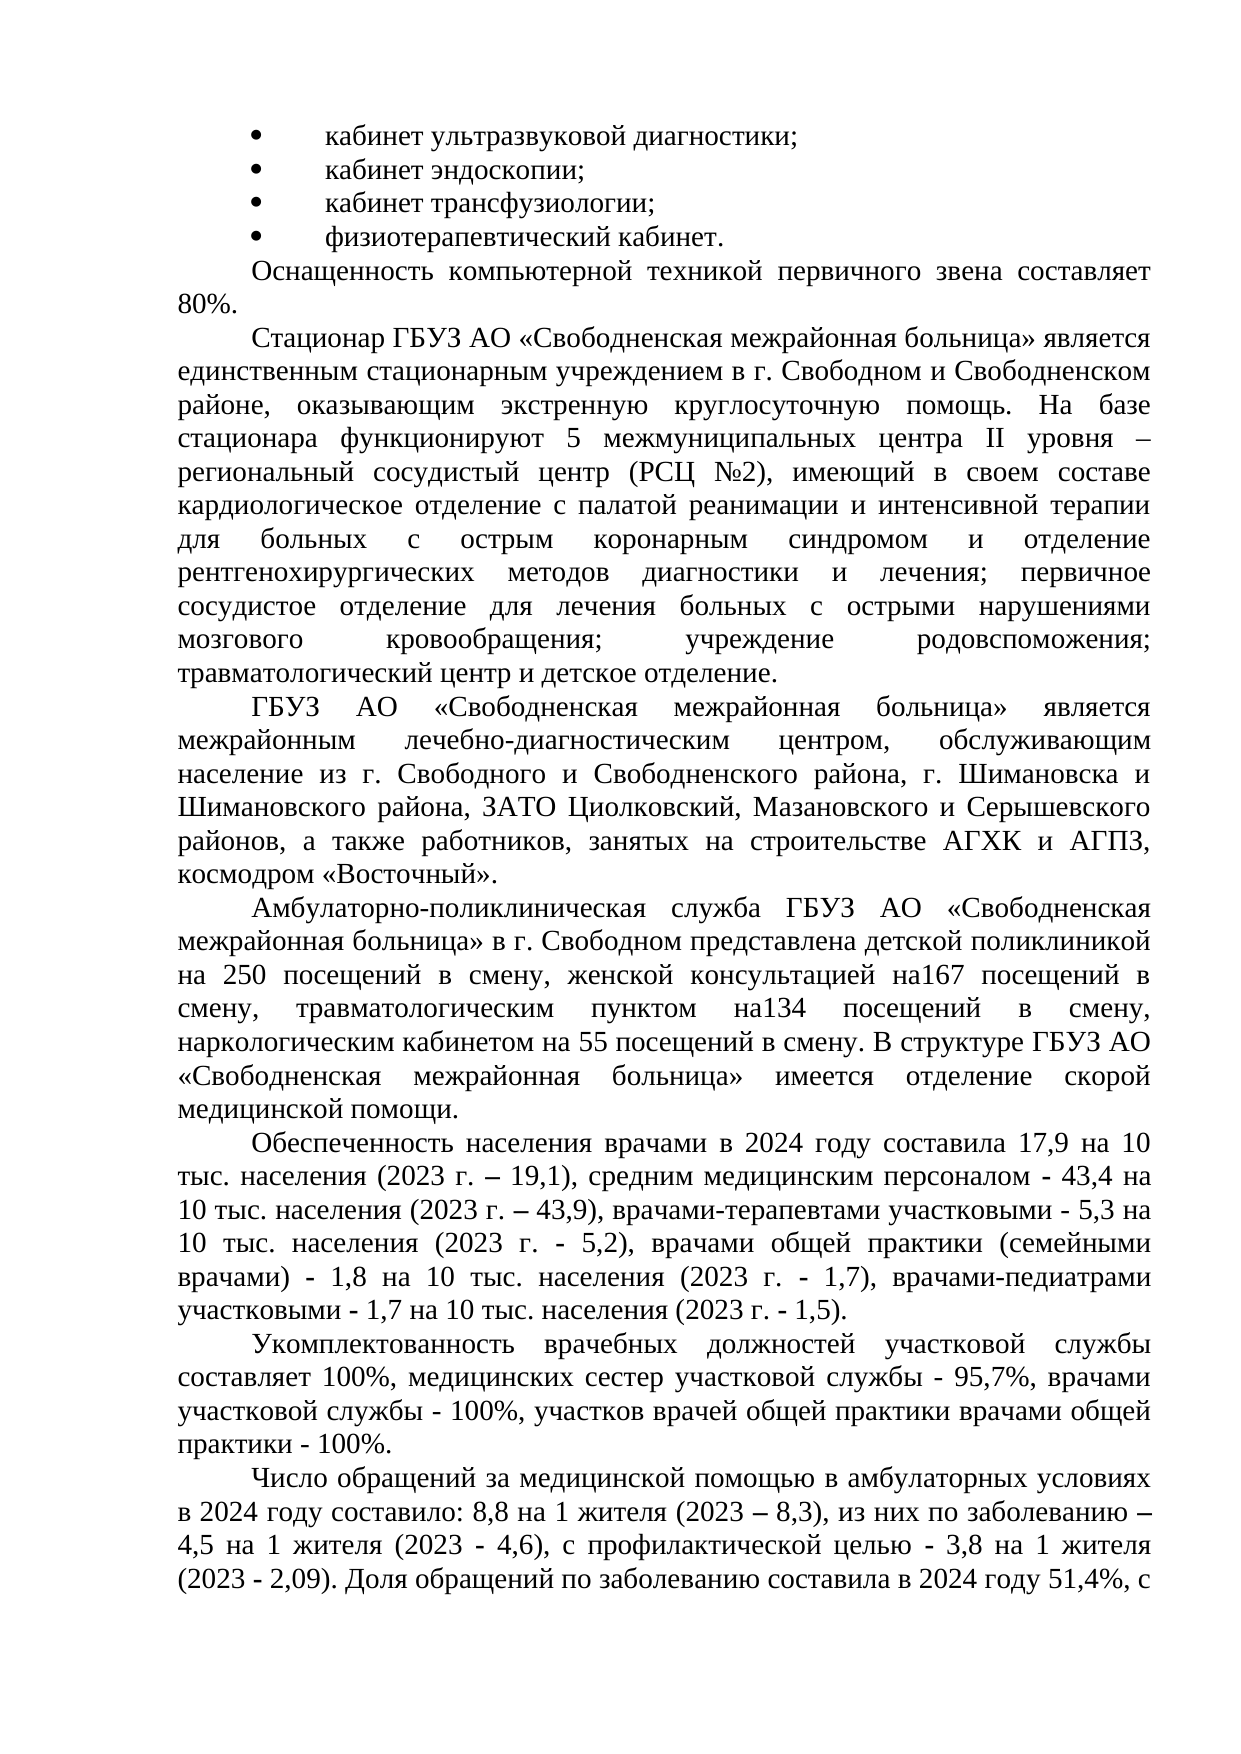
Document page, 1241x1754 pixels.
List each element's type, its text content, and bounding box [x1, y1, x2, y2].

text Оснащенность компьютерной техникой первичного звена составляет 80%. [177, 253, 1152, 320]
text Стационар ГБУЗ АО «Свободненская межрайонная больница» является единственным стационарным учреждением в г. Свободном и Свободненском районе, оказывающим экстренную круглосуточную помощь. На базе стационара функционируют 5 межмуниципальных центра II уровня – региональный сосудистый центр (РСЦ №2), имеющий в своем составе кардиологическое отделение с палатой реанимации и интенсивной терапии для больных с острым коронарным синдромом и отделение рентгенохирургических методов диагностики и лечения; первичное сосудистое отделение для лечения больных с острыми нарушениями мозгового кровообращения; учреждение родовспоможения; травматологический центр и детское отделение. [177, 320, 1152, 689]
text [177, 1460, 1152, 1594]
text Обеспеченность населения врачами в 2024 году составила 17,9 на 10 тыс. населения (2023 г. – 19,1), средним медицинским персоналом - 43,4 на 10 тыс. населения (2023 г. – 43,9), врачами-терапевтами участковыми - 5,3 на 10 тыс. населения (2023 г. - 5,2), врачами общей практики (семейными врачами) - 1,8 на 10 тыс. населения (2023 г. - 1,7), врачами-педиатрами участковыми - 1,7 на 10 тыс. населения (2023 г. - 1,5). [177, 1125, 1152, 1326]
text ГБУЗ АО «Свободненская межрайонная больница» является межрайонным лечебно-диагностическим центром, обслуживающим население из г. Свободного и Свободненского района, г. Шимановска и Шимановского района, ЗАТО Циолковский, Мазановского и Серышевского районов, а также работников, занятых на строительстве АГХК и АГПЗ, космодром «Восточный». [177, 689, 1152, 890]
text Укомплектованность врачебных должностей участковой службы составляет 100%, медицинских сестер участковой службы - 95,7%, врачами участковой службы - 100%, участков врачей общей практики врачами общей практики - 100%. [177, 1326, 1152, 1460]
text Амбулаторно-поликлиническая служба ГБУЗ АО «Свободненская межрайонная больница» в г. Свободном представлена детской поликлиникой на 250 посещений в смену, женской консультацией на167 посещений в смену, травматологическим пунктом на134 посещений в смену, наркологическим кабинетом на 55 посещений в смену. В структуре ГБУЗ АО «Свободненская межрайонная больница» имеется отделение скорой медицинской помощи. [177, 890, 1152, 1125]
list кабинет трансфузиологии; [177, 185, 1152, 219]
list физиотерапевтический кабинет. [177, 219, 1152, 253]
list кабинет эндоскопии; [177, 152, 1152, 185]
list кабинет ультразвуковой диагностики; [177, 118, 1152, 152]
